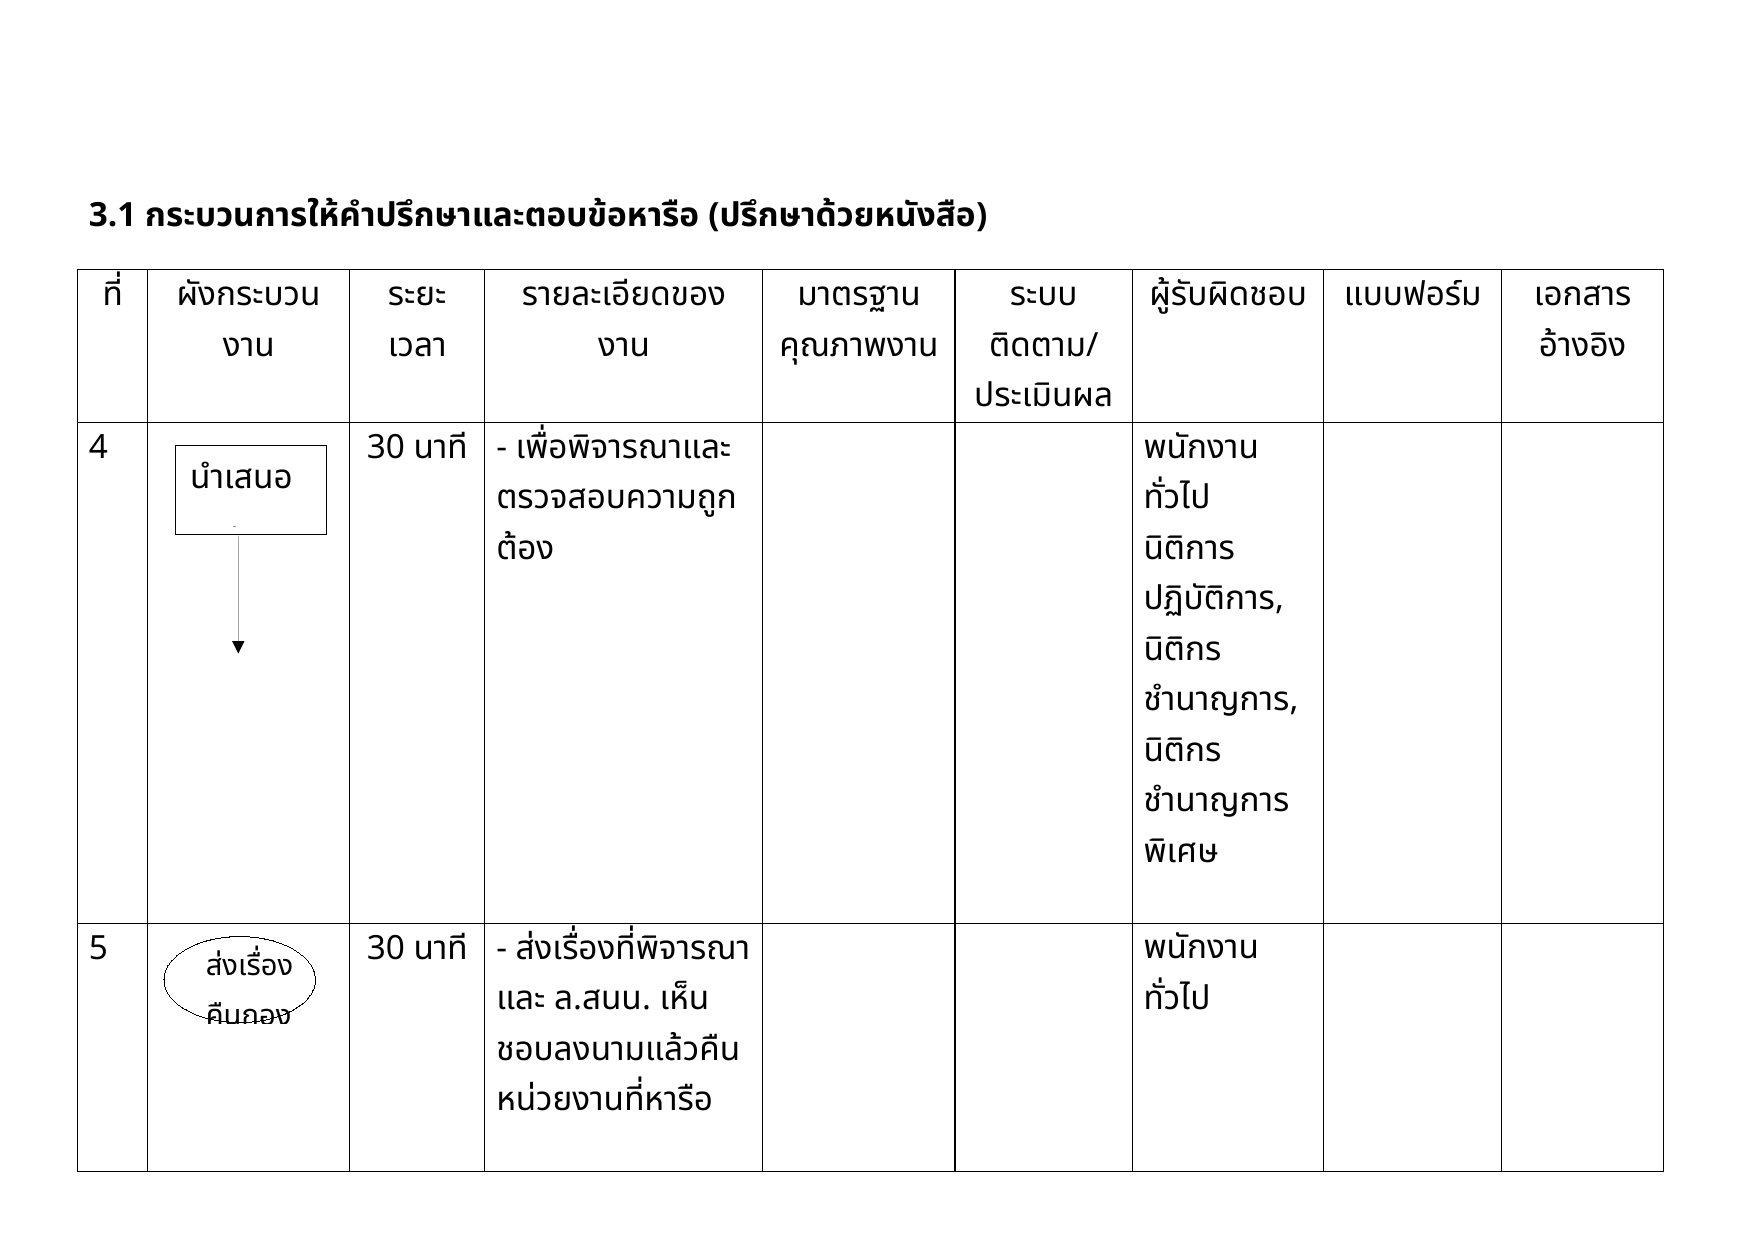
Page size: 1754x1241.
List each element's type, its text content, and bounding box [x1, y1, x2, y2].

table_cell - เพื่อพิจารณาและตรวจสอบความถูกต้อง [485, 423, 762, 922]
table_cell [1502, 924, 1663, 1171]
table_header ผังกระบวนงาน [148, 270, 349, 422]
table_header รายละเอียดของงาน [485, 270, 762, 422]
table_cell 4 [78, 423, 147, 922]
table_cell [956, 924, 1132, 1171]
table_cell พนักงานทั่วไป นิติการปฏิบัติการ, นิติกรชำนาญการ, นิติกรชำนาญการพิเศษ [1133, 423, 1323, 922]
table_header ที่ [78, 270, 147, 422]
table_cell - ส่งเรื่องที่พิจารณา และ ล.สนน. เห็นชอบลงนามแล้วคืนหน่วยงานที่หารือ [485, 924, 762, 1171]
table_cell [956, 423, 1132, 922]
table_header ผู้รับผิดชอบ [1133, 270, 1323, 422]
table_header ระยะเวลา [350, 270, 484, 422]
table_cell [148, 924, 349, 1171]
table_header เอกสารอ้างอิง [1502, 270, 1663, 422]
table_cell [1324, 924, 1501, 1171]
table_header มาตรฐาน คุณภาพงาน [763, 270, 954, 422]
table_cell [148, 423, 349, 922]
table_header ระบบติดตาม/ประเมินผล [956, 270, 1132, 422]
table_cell พนักงานทั่วไป [1133, 924, 1323, 1171]
text 3.1 กระบวนการให้คำปรึกษาและตอบข้อหารือ (ปรึกษาด้วยหนังสือ) [89, 190, 1654, 241]
table_cell [1502, 423, 1663, 922]
table_cell 5 [78, 924, 147, 1171]
table_cell [763, 423, 954, 922]
table_cell [763, 924, 954, 1171]
table_cell 30 นาที [350, 924, 484, 1171]
table_header แบบฟอร์ม [1324, 270, 1501, 422]
table_cell 30 นาที [350, 423, 484, 922]
table_cell [1324, 423, 1501, 922]
